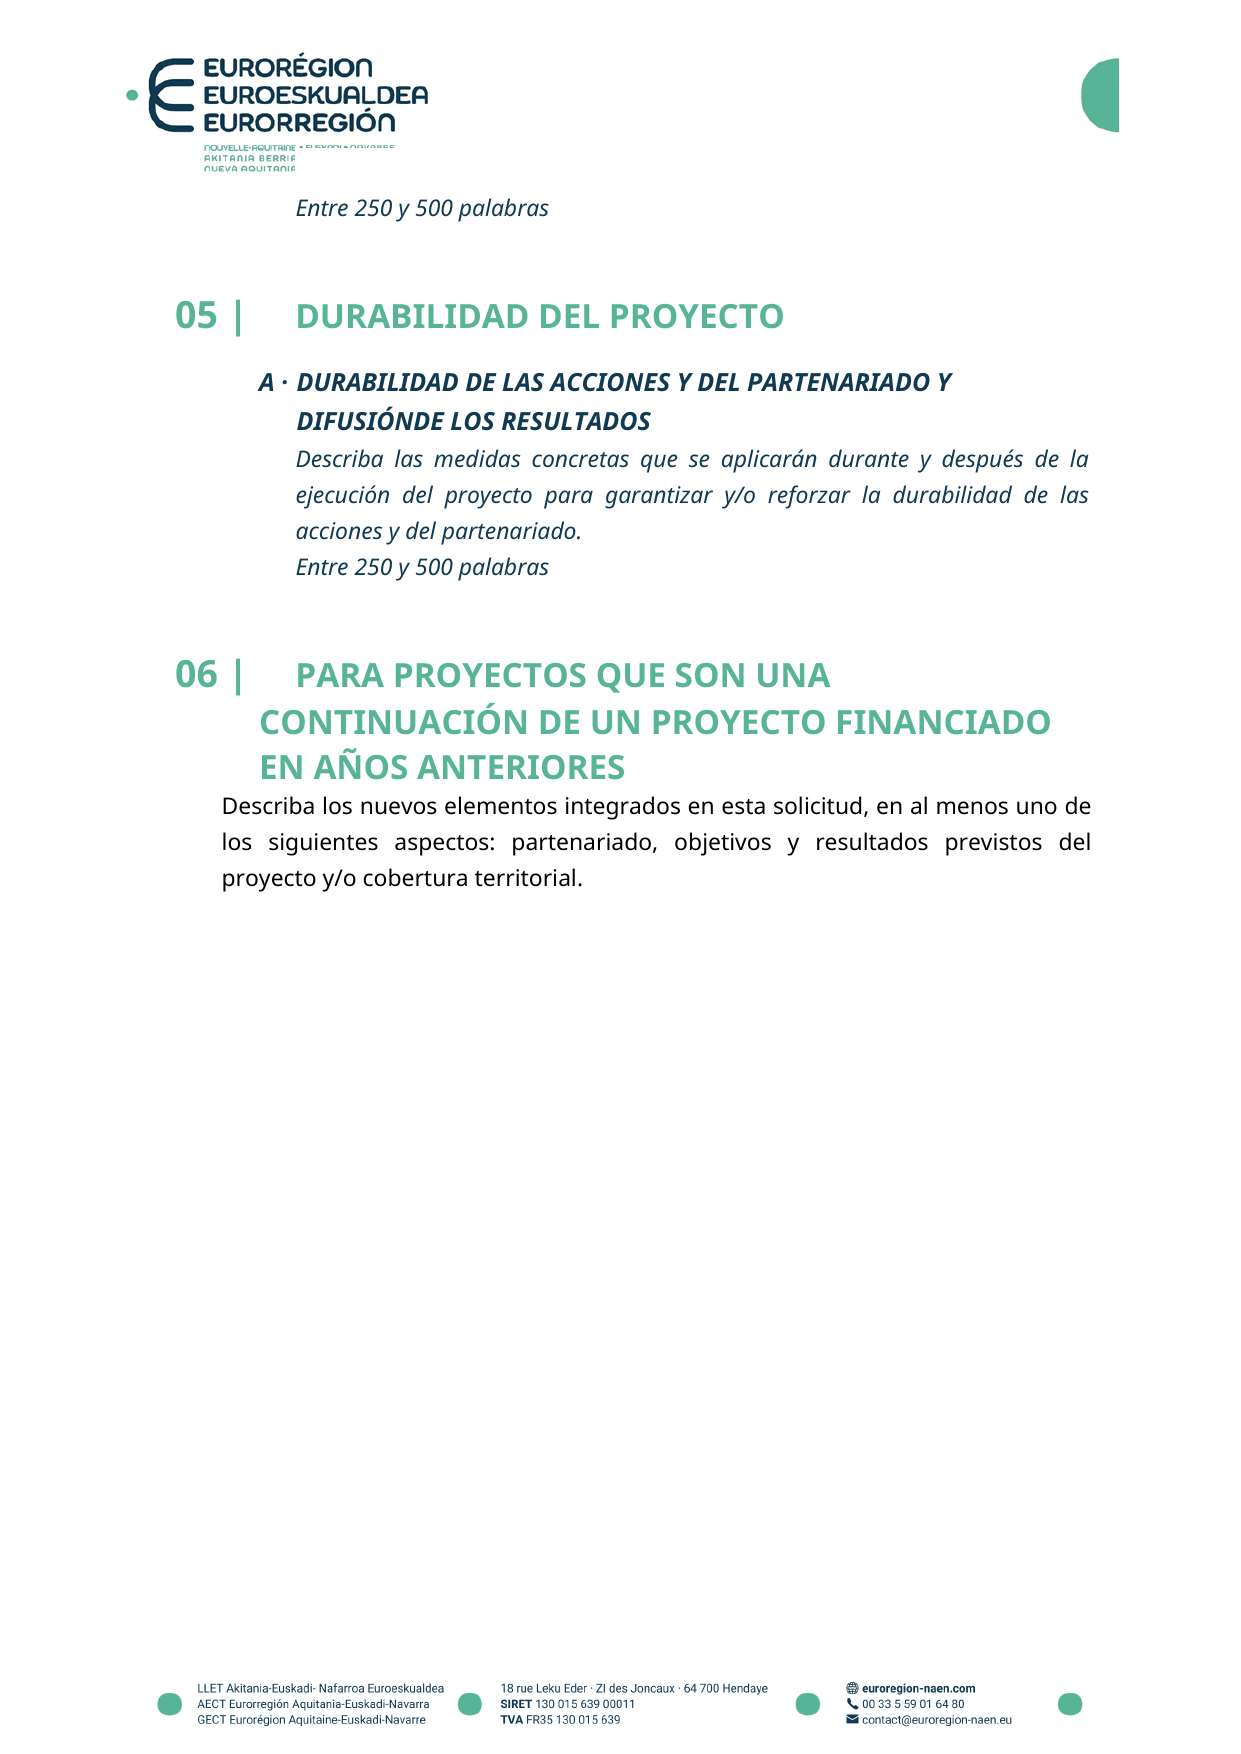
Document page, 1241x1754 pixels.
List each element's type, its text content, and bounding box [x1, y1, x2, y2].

subtitle PARA PROYECTOS QUE SON UNA CONTINUACIÓN DE UN PROYECTO FINANCIADO EN AÑOS ANTERIORES [221, 648, 1093, 789]
picture [48, 37, 1119, 187]
subtitle durabilidad del proyecto [221, 289, 1093, 340]
subtitle durabilidad de las acciones y del partenariado y difusiónde los resultados [259, 365, 1093, 438]
picture [147, 1654, 1093, 1754]
subtitle Describa las medidas concretas que se aplicarán durante y después de la ejecución del proyecto para garantizar y/o reforzar la durabilidad de las acciones y del partenariado. [295, 443, 1093, 546]
subtitle Entre 250 y 500 palabras [295, 551, 1093, 582]
text Describa los nuevos elementos integrados en esta solicitud, en al menos uno de los siguientes aspectos: partenariado, objetivos y resultados previstos del proyecto y/o cobertura territorial. [221, 789, 1093, 893]
subtitle Entre 250 y 500 palabras [295, 148, 1093, 223]
